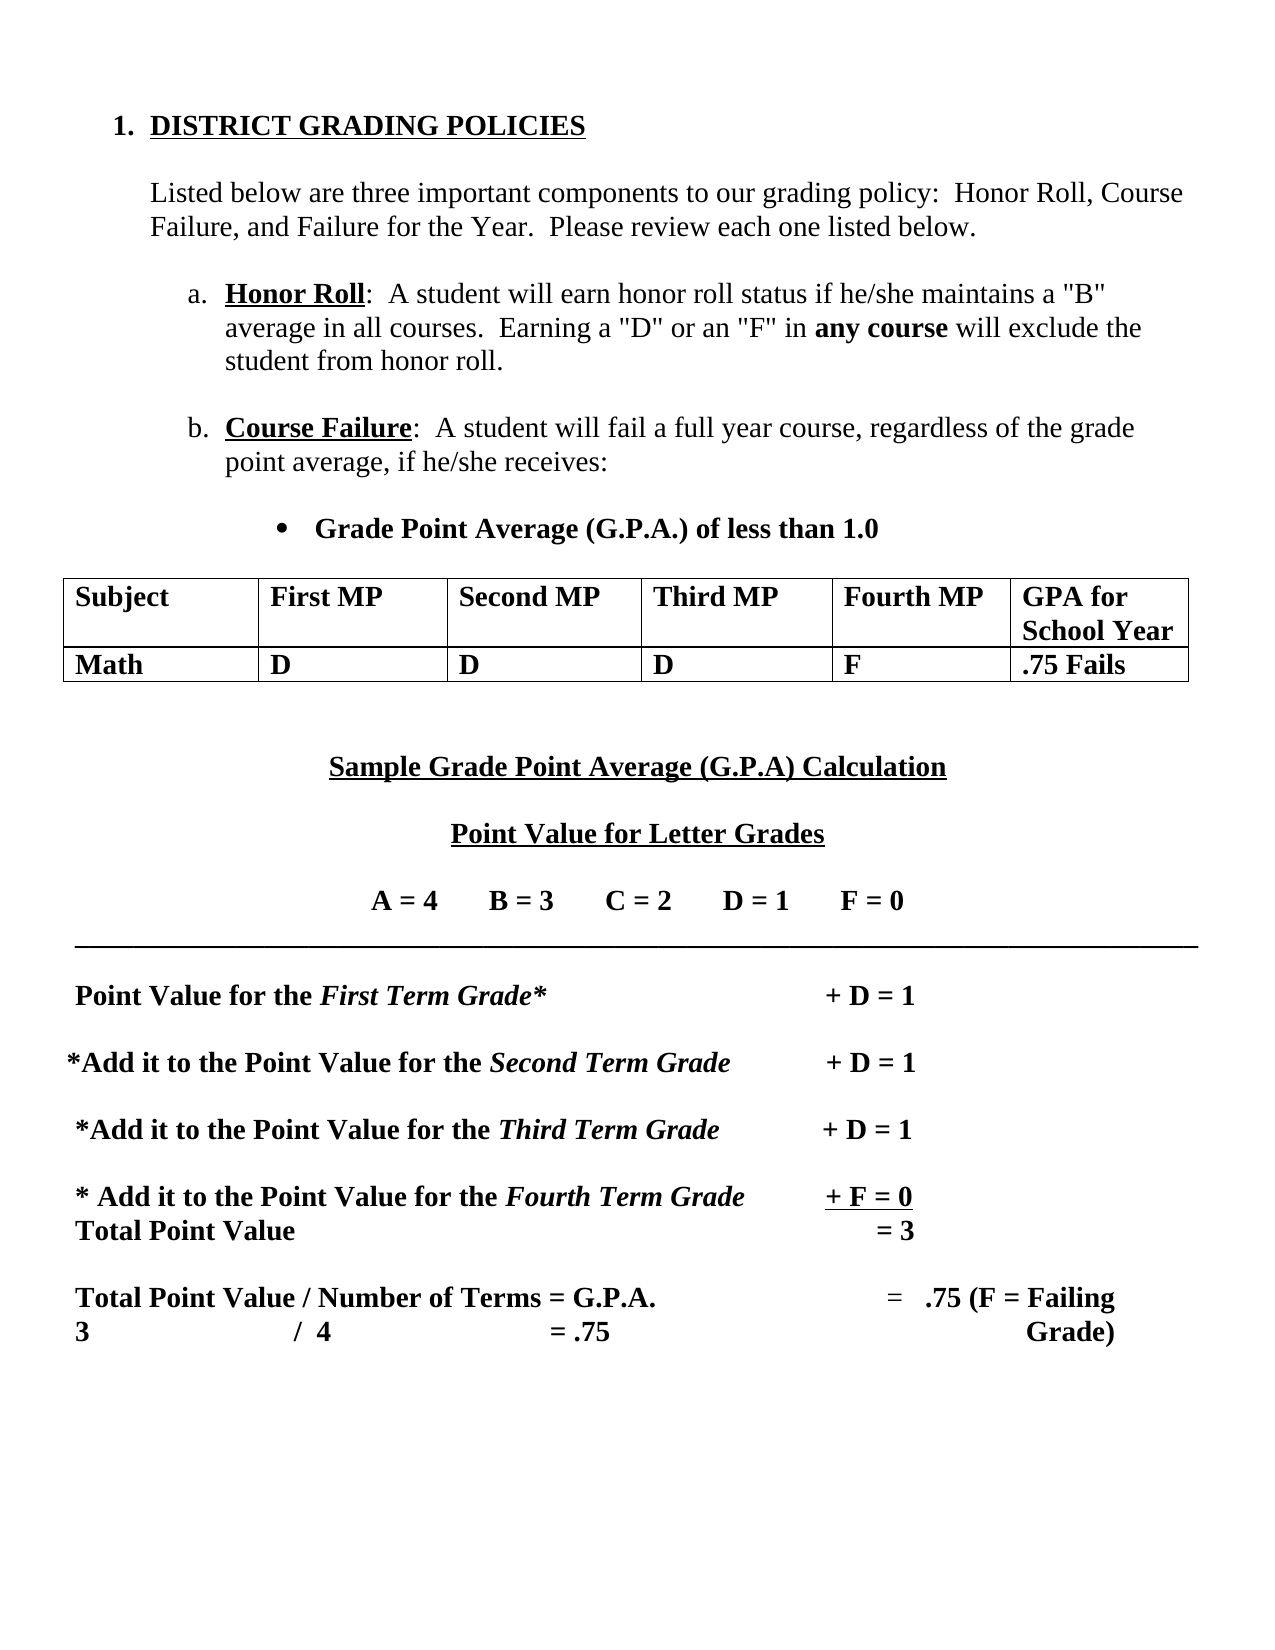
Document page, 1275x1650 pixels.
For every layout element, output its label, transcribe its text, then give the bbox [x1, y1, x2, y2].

text Total Point Value = 3 [75, 1213, 1200, 1247]
text 3 / 4 = .75 Grade) [75, 1314, 1200, 1347]
table_cell .75 Fails [1011, 648, 1188, 681]
text A = 4 B = 3 C = 2 D = 1 F = 0 [75, 883, 1200, 917]
text Point Value for the First Term Grade* + D = 1 [75, 978, 1200, 1012]
text *Add it to the Point Value for the Second Term Grade + D = 1 [30, 1045, 1200, 1079]
text Total Point Value / Number of Terms = G.P.A. = .75 (F = Failing [75, 1280, 1200, 1314]
table_header First MP [259, 579, 447, 646]
table_cell Math [64, 648, 258, 681]
list Course Failure: A student will fail a full year course, regardless of the grade point average, if he/she receives: [187, 410, 1200, 477]
text Sample Grade Point Average (G.P.A) Calculation [75, 749, 1200, 783]
text * Add it to the Point Value for the Fourth Term Grade + F = 0 [75, 1179, 1200, 1213]
table_cell D [259, 648, 447, 681]
table_header Third MP [642, 579, 832, 646]
text _____________________________________________________________________________ [75, 917, 1200, 950]
list Grade Point Average (G.P.A.) of less than 1.0 [277, 511, 1200, 545]
table_header GPA for School Year [1011, 579, 1188, 646]
table_cell F [833, 648, 1010, 681]
table_cell D [448, 648, 641, 681]
table_header Subject [64, 579, 258, 646]
list Honor Roll: A student will earn honor roll status if he/she maintains a "B" average in all courses. Earning a "D" or an "F" in any course will exclude the student from honor roll. [187, 276, 1200, 377]
table_header Fourth MP [833, 579, 1010, 646]
table_header Second MP [448, 579, 641, 646]
list DISTRICT GRADING POLICIES [112, 108, 1200, 142]
text Point Value for Letter Grades [75, 816, 1200, 850]
list Listed below are three important components to our grading policy: Honor Roll, Course Failure, and Failure for the Year. Please review each one listed below. [150, 176, 1200, 243]
table_cell D [642, 648, 832, 681]
text *Add it to the Point Value for the Third Term Grade + D = 1 [75, 1112, 1200, 1146]
